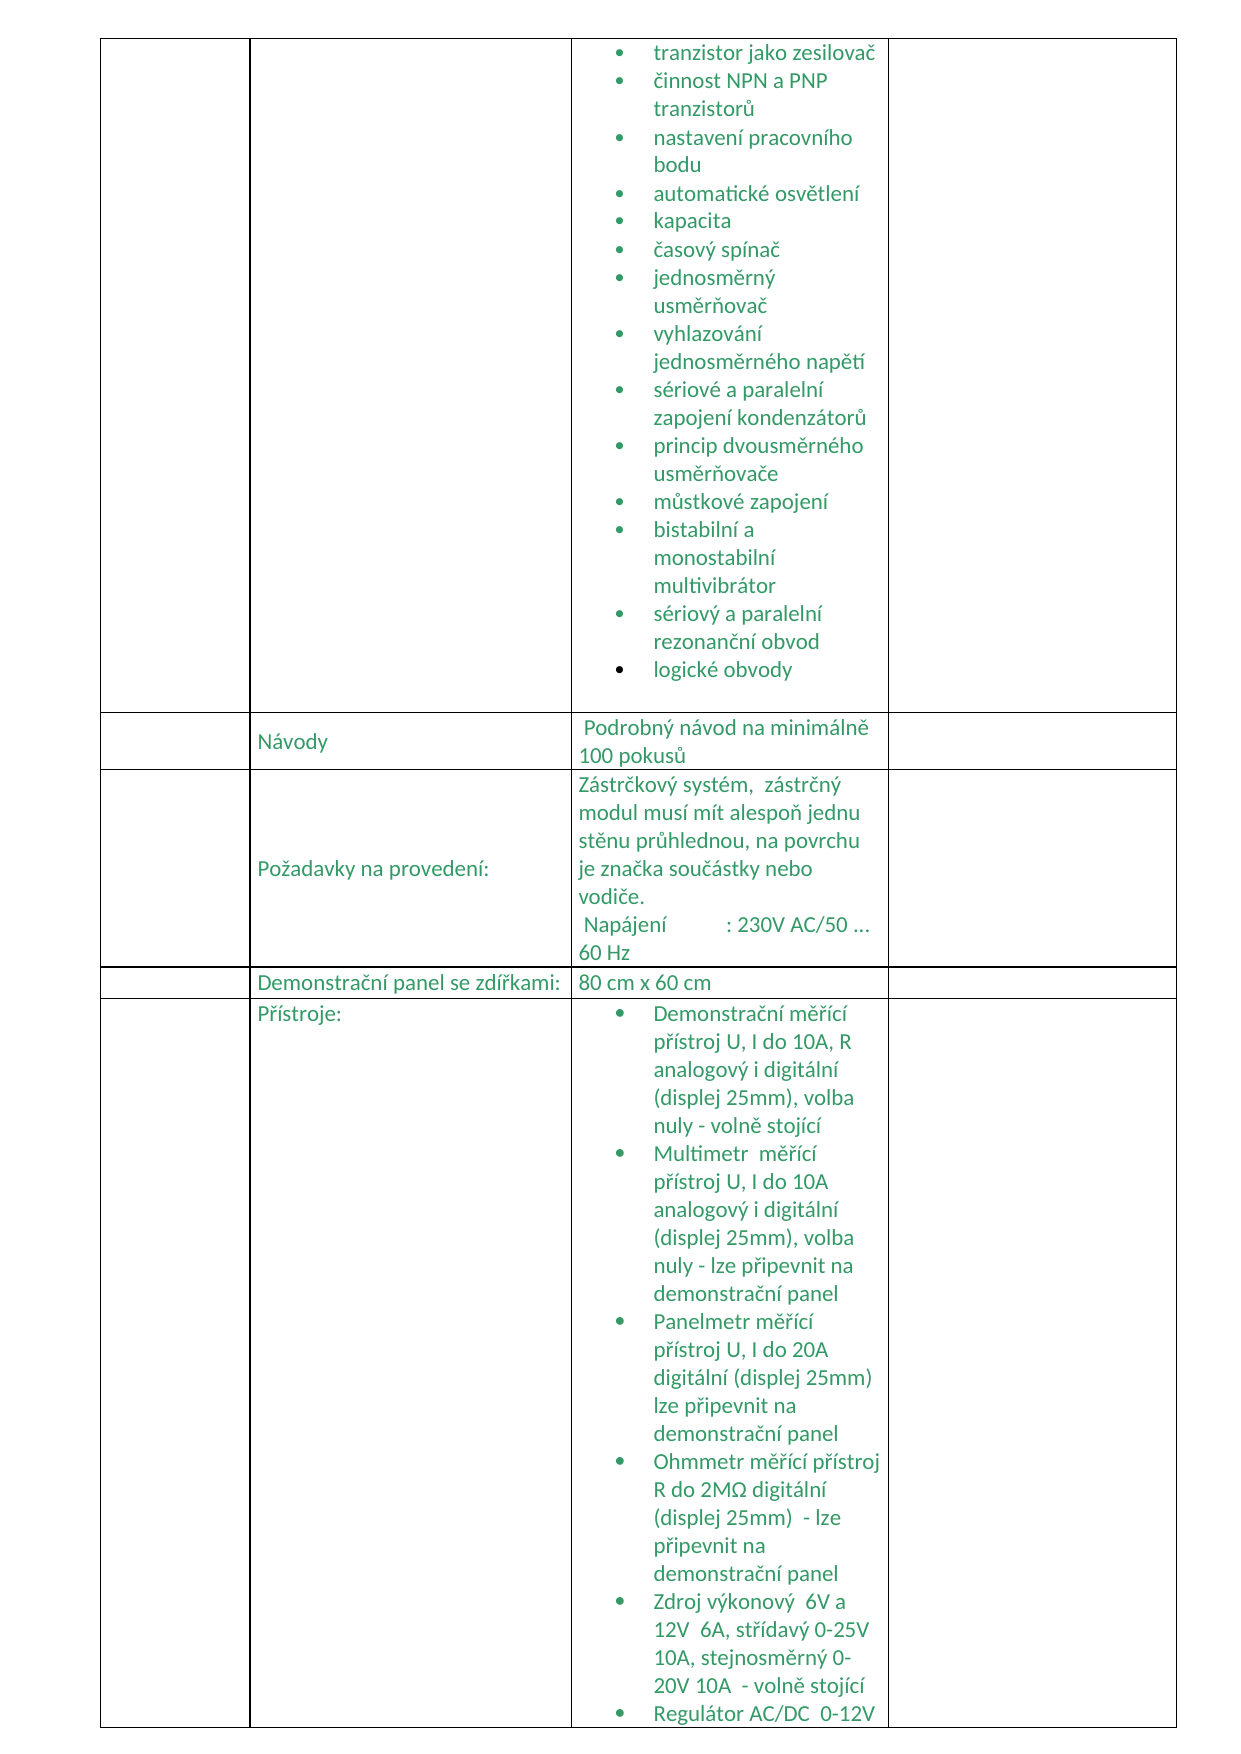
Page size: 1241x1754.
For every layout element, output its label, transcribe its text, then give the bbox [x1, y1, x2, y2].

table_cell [251, 39, 571, 712]
table_cell [889, 39, 1176, 712]
table_cell [889, 999, 1176, 1727]
table_cell [889, 713, 1176, 769]
table_cell Zástrčkový systém, zástrčný modul musí mít alespoň jednu stěnu průhlednou, na povrchu je značka součástky nebo vodiče. Napájení : 230V AC/50 ... 60 Hz [572, 770, 888, 966]
table_cell Přístroje: [251, 999, 571, 1727]
table_cell [101, 713, 249, 769]
table_cell Návody [251, 713, 571, 769]
table_cell Podrobný návod na minimálně 100 pokusů [572, 713, 888, 769]
table_cell Požadavky na provedení: [251, 770, 571, 966]
table_cell Demonstrační panel se zdířkami: [251, 968, 571, 998]
table_cell [101, 968, 249, 998]
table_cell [572, 999, 888, 1727]
table_cell [889, 968, 1176, 998]
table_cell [572, 39, 888, 712]
table_cell [889, 770, 1176, 966]
table_cell 80 cm x 60 cm [572, 968, 888, 998]
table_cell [101, 39, 249, 712]
table_cell [101, 770, 249, 966]
table_cell [101, 999, 249, 1727]
